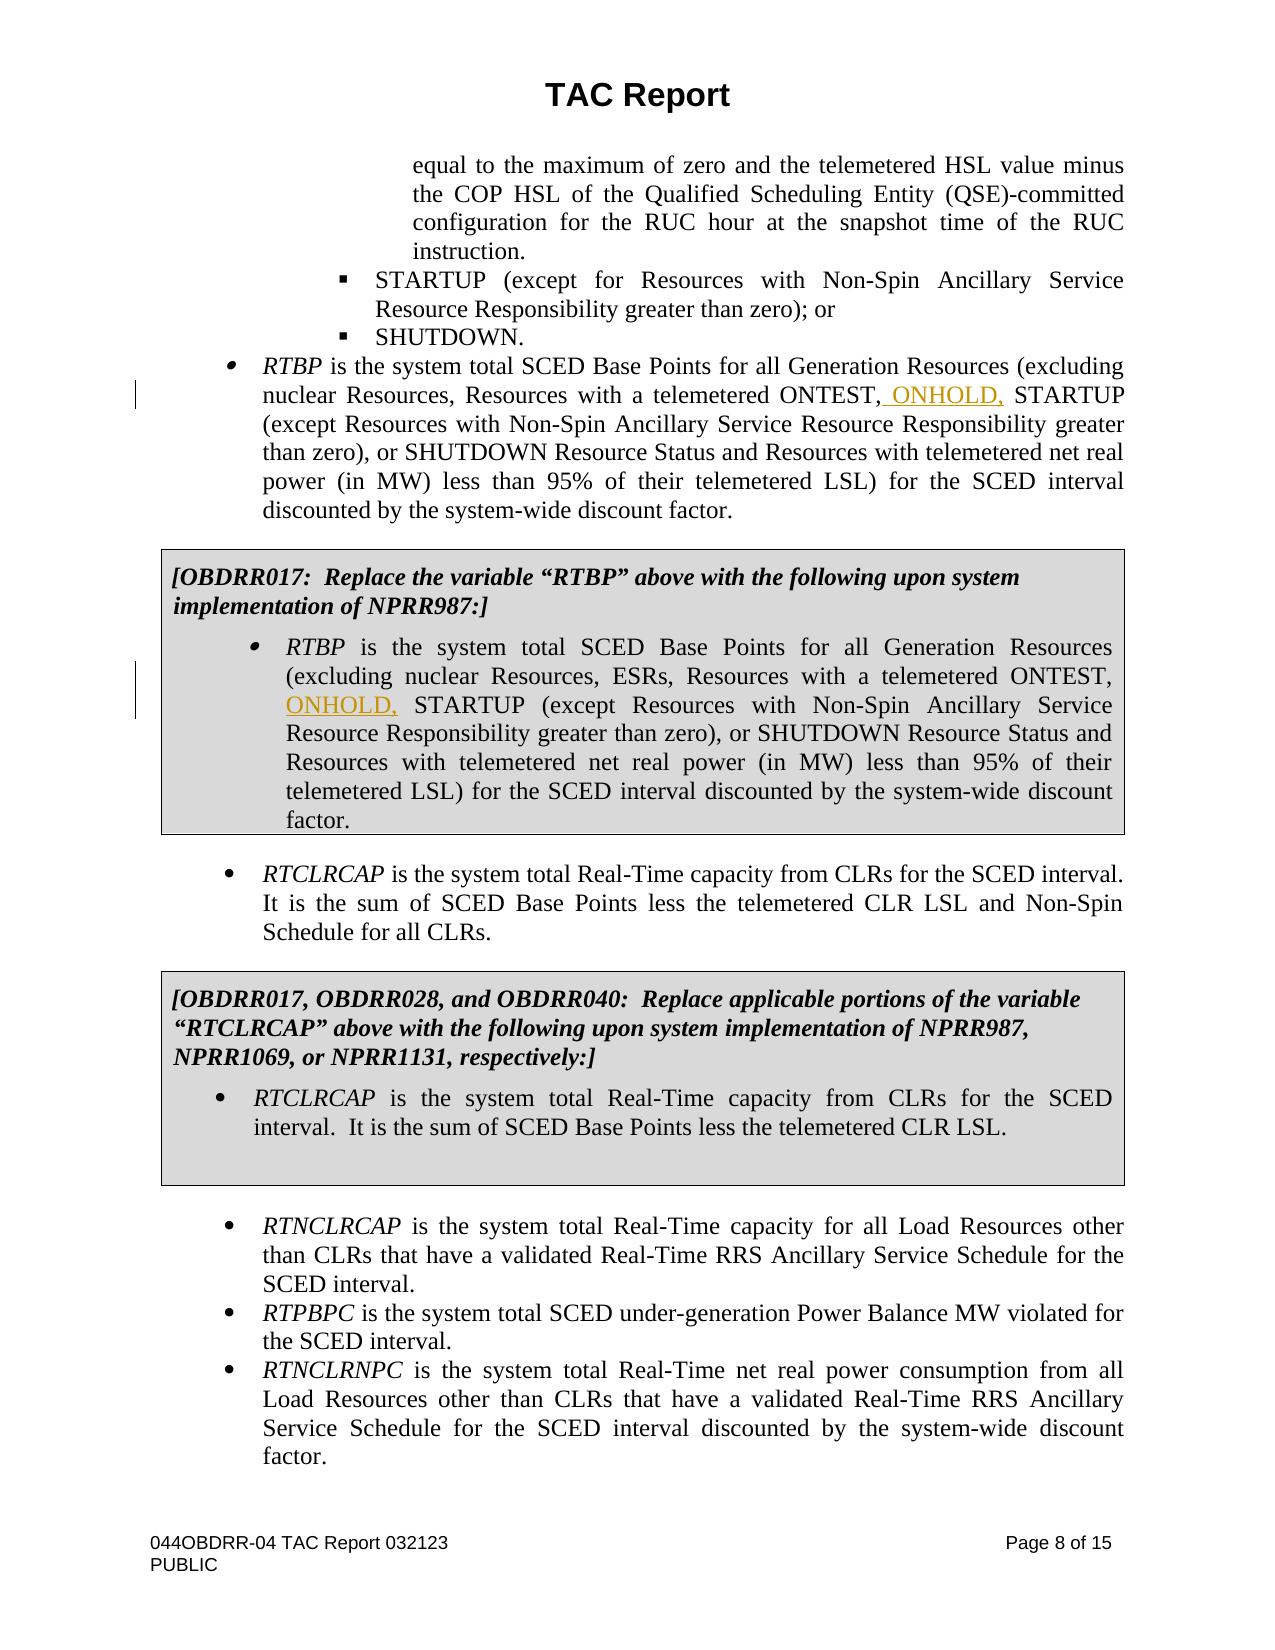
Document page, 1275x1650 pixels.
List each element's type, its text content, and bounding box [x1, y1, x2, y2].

list RTNCLRNPC is the system total Real-Time net real power consumption from all Load Resources other than CLRs that have a validated Real-Time RRS Ancillary Service Schedule for the SCED interval discounted by the system-wide discount factor. [225, 1355, 1125, 1470]
list RTNCLRCAP is the system total Real-Time capacity for all Load Resources other than CLRs that have a validated Real-Time RRS Ancillary Service Schedule for the SCED interval. [225, 1211, 1125, 1298]
table_header [OBDRR017: Replace the variable “RTBP” above with the following upon system implementation of NPRR987:] RTBP is the system total SCED Base Points for all Generation Resources (excluding nuclear Resources, ESRs, Resources with a telemetered ONTEST, STARTUP (except Resources with Non-Spin Ancillary Service Resource Responsibility greater than zero), or SHUTDOWN Resource Status and Resources with telemetered net real power (in MW) less than 95% of their telemetered LSL) for the SCED interval discounted by the system-wide discount factor. [162, 550, 1124, 833]
list STARTUP (except for Resources with Non-Spin Ancillary Service Resource Responsibility greater than zero); or [337, 265, 1125, 322]
list RTBP is the system total SCED Base Points for all Generation Resources (excluding nuclear Resources, Resources with a telemetered ONTEST, STARTUP (except Resources with Non-Spin Ancillary Service Resource Responsibility greater than zero), or SHUTDOWN Resource Status and Resources with telemetered net real power (in MW) less than 95% of their telemetered LSL) for the SCED interval discounted by the system-wide discount factor. [225, 351, 1125, 524]
list RTCLRCAP is the system total Real-Time capacity from CLRs for the SCED interval. It is the sum of SCED Base Points less the telemetered CLR LSL and Non-Spin Schedule for all CLRs. [225, 859, 1125, 946]
table_header [OBDRR017, OBDRR028, and OBDRR040: Replace applicable portions of the variable “RTCLRCAP” above with the following upon system implementation of NPRR987, NPRR1069, or NPRR1131, respectively:] RTCLRCAP is the system total Real-Time capacity from CLRs for the SCED interval. It is the sum of SCED Base Points less the telemetered CLR LSL. [162, 972, 1124, 1185]
list RTPBPC is the system total SCED under-generation Power Balance MW violated for the SCED interval. [225, 1298, 1125, 1355]
list SHUTDOWN. [337, 322, 1125, 351]
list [375, 150, 1125, 265]
